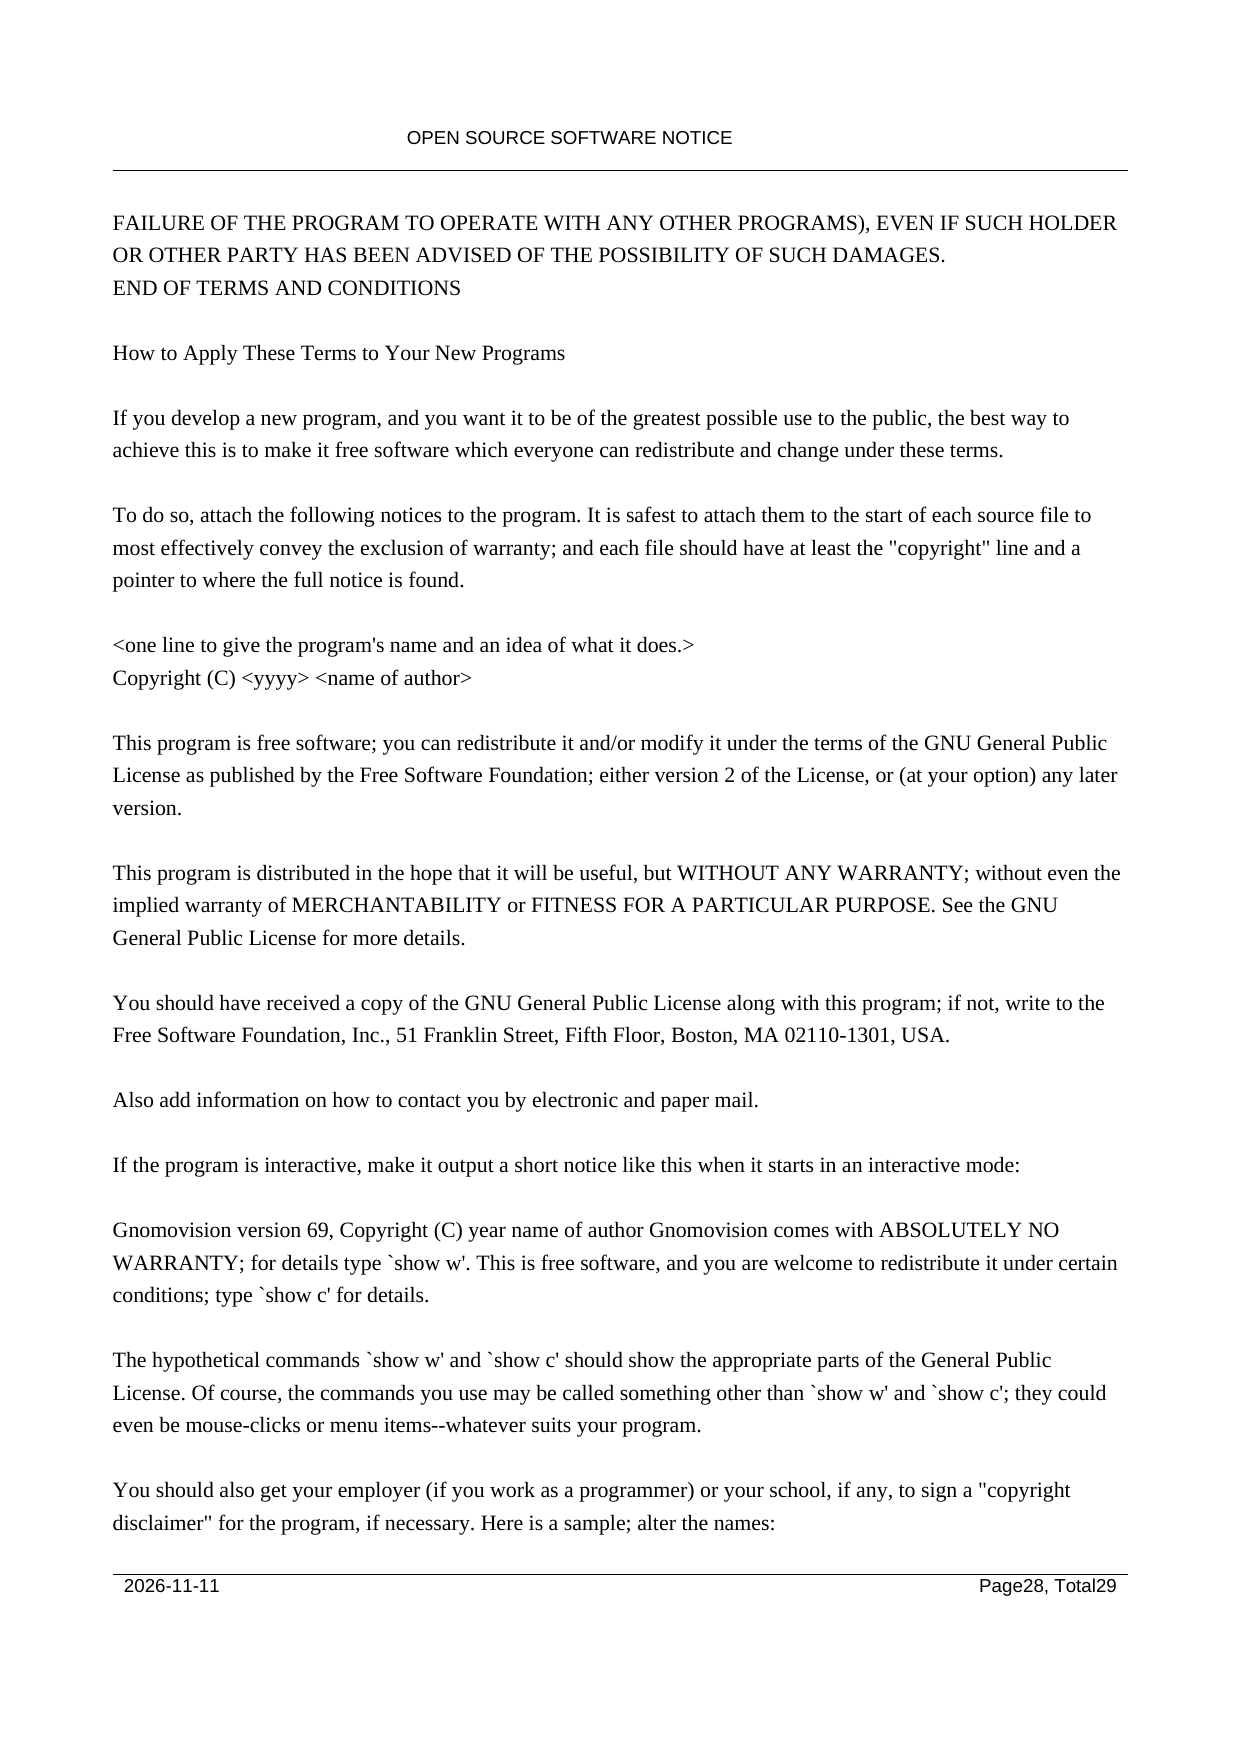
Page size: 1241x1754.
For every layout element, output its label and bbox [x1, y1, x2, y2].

text [112, 206, 1128, 1539]
